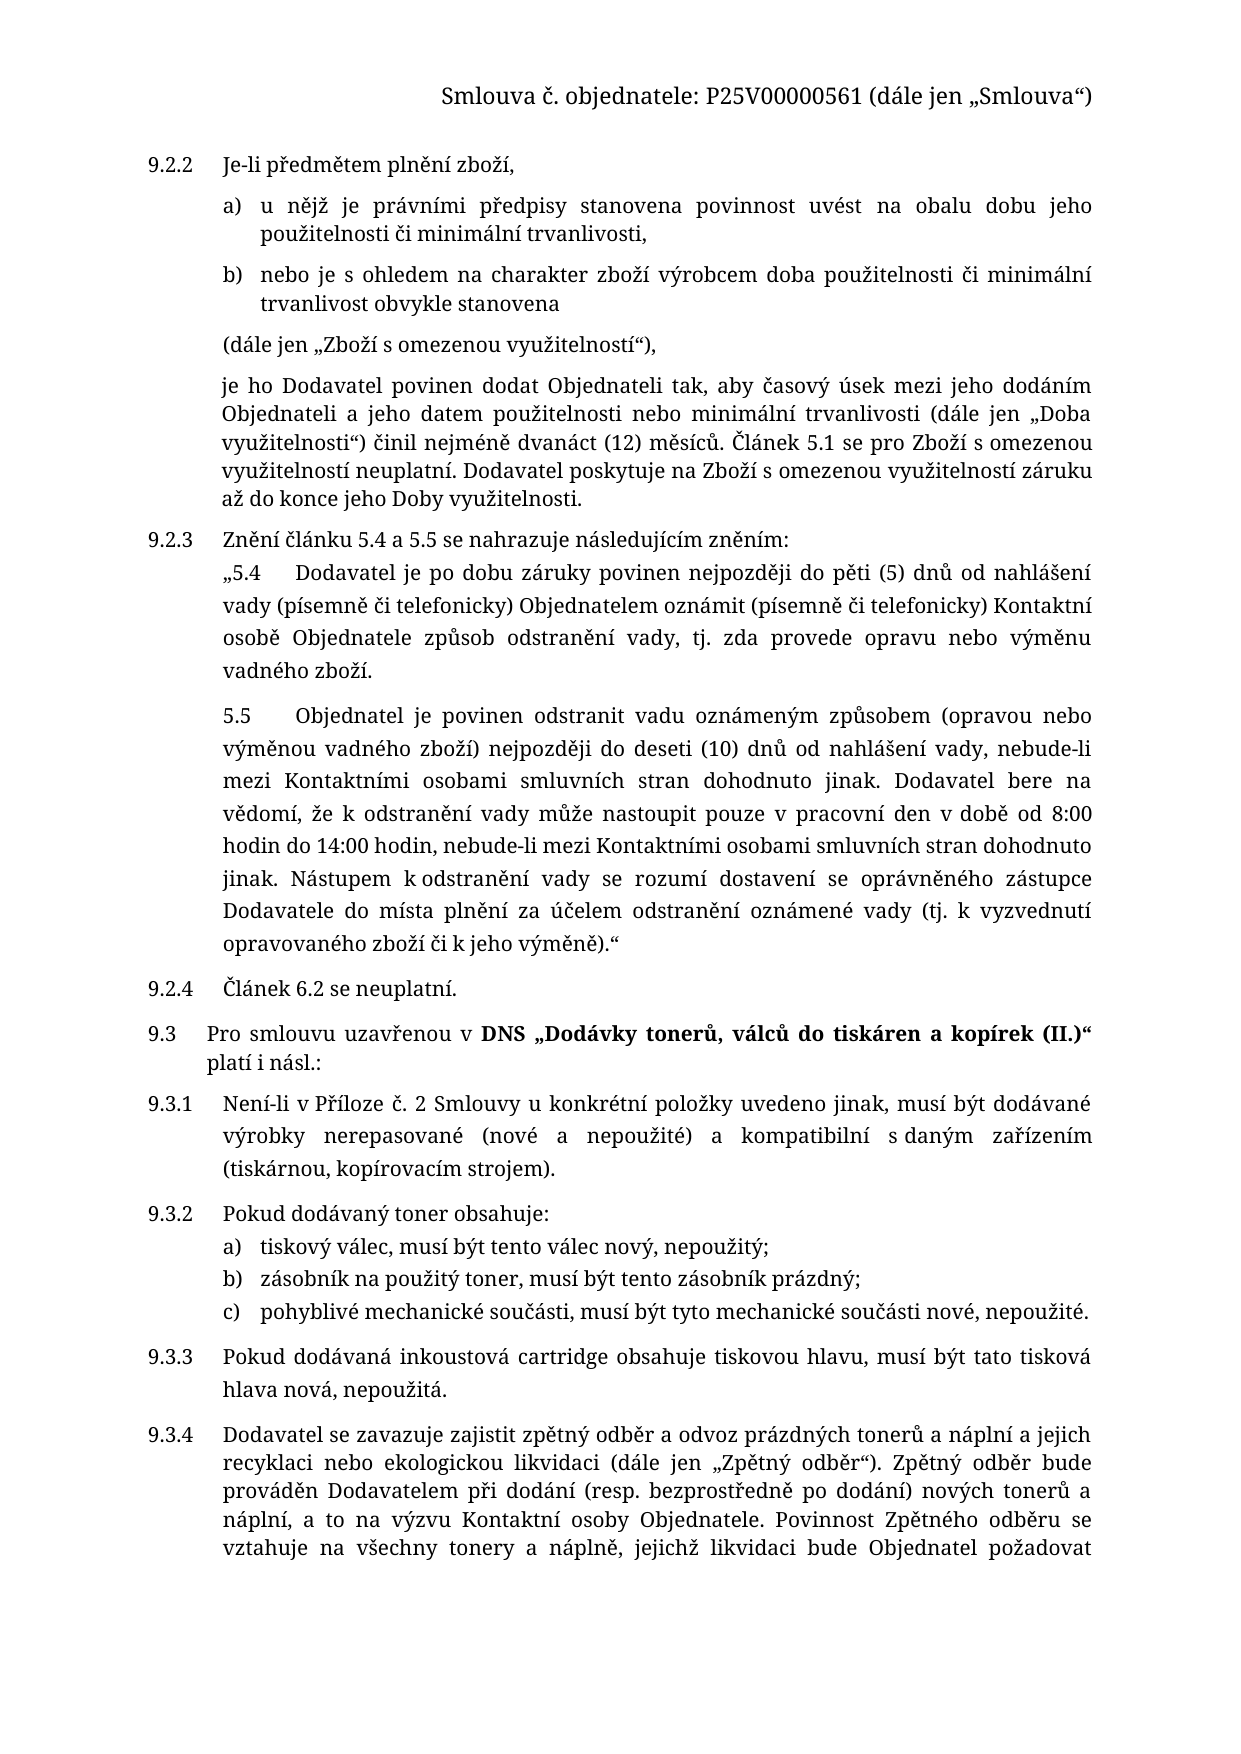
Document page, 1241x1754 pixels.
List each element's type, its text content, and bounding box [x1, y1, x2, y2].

list Pro smlouvu uzavřenou v DNS „Dodávky tonerů, válců do tiskáren a kopírek (II.)“ platí i násl.: [148, 1019, 1093, 1076]
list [148, 1420, 1093, 1562]
list „5.4 Dodavatel je po dobu záruky povinen nejpozději do pěti (5) dnů od nahlášení vady (písemně či telefonicky) Objednatelem oznámit (písemně či telefonicky) Kontaktní osobě Objednatele způsob odstranění vady, tj. zda provede opravu nebo výměnu vadného zboží. [223, 558, 1093, 684]
list nebo je s ohledem na charakter zboží výrobcem doba použitelnosti či minimální trvanlivost obvykle stanovena [223, 261, 1093, 317]
list Znění článku 5.4 a 5.5 se nahrazuje následujícím zněním: [148, 526, 1093, 554]
text je ho Dodavatel povinen dodat Objednateli tak, aby časový úsek mezi jeho dodáním Objednateli a jeho datem použitelnosti nebo minimální trvanlivosti (dále jen „Doba využitelnosti“) činil nejméně dvanáct (12) měsíců. Článek 5.1 se pro Zboží s omezenou využitelností neuplatní. Dodavatel poskytuje na Zboží s omezenou využitelností záruku až do konce jeho Doby využitelnosti. [221, 371, 1093, 513]
list pohyblivé mechanické součásti, musí být tyto mechanické součásti nové, nepoužité. [223, 1297, 1093, 1325]
list u nějž je právními předpisy stanovena povinnost uvést na obalu dobu jeho použitelnosti či minimální trvanlivosti, [223, 191, 1093, 248]
list 5.5 Objednatel je povinen odstranit vadu oznámeným způsobem (opravou nebo výměnou vadného zboží) nejpozději do deseti (10) dnů od nahlášení vady, nebude-li mezi Kontaktními osobami smluvních stran dohodnuto jinak. Dodavatel bere na vědomí, že k odstranění vady může nastoupit pouze v pracovní den v době od 8:00 hodin do 14:00 hodin, nebude-li mezi Kontaktními osobami smluvních stran dohodnuto jinak. Nástupem k odstranění vady se rozumí dostavení se oprávněného zástupce Dodavatele do místa plnění za účelem odstranění oznámené vady (tj. k vyzvednutí opravovaného zboží či k jeho výměně).“ [223, 701, 1093, 958]
list Je-li předmětem plnění zboží, [148, 150, 1093, 179]
list Není-li v Příloze č. 2 Smlouvy u konkrétní položky uvedeno jinak, musí být dodávané výrobky nerepasované (nové a nepoužité) a kompatibilní s daným zařízením (tiskárnou, kopírovacím strojem). [148, 1089, 1093, 1182]
list Pokud dodávaná inkoustová cartridge obsahuje tiskovou hlavu, musí být tato tisková hlava nová, nepoužitá. [148, 1342, 1093, 1403]
list zásobník na použitý toner, musí být tento zásobník prázdný; [223, 1264, 1093, 1293]
list Článek 6.2 se neuplatní. [148, 974, 1093, 1003]
list tiskový válec, musí být tento válec nový, nepoužitý; [223, 1232, 1093, 1260]
list Pokud dodávaný toner obsahuje: [148, 1199, 1093, 1228]
text (dále jen „Zboží s omezenou využitelností“), [223, 330, 1093, 358]
